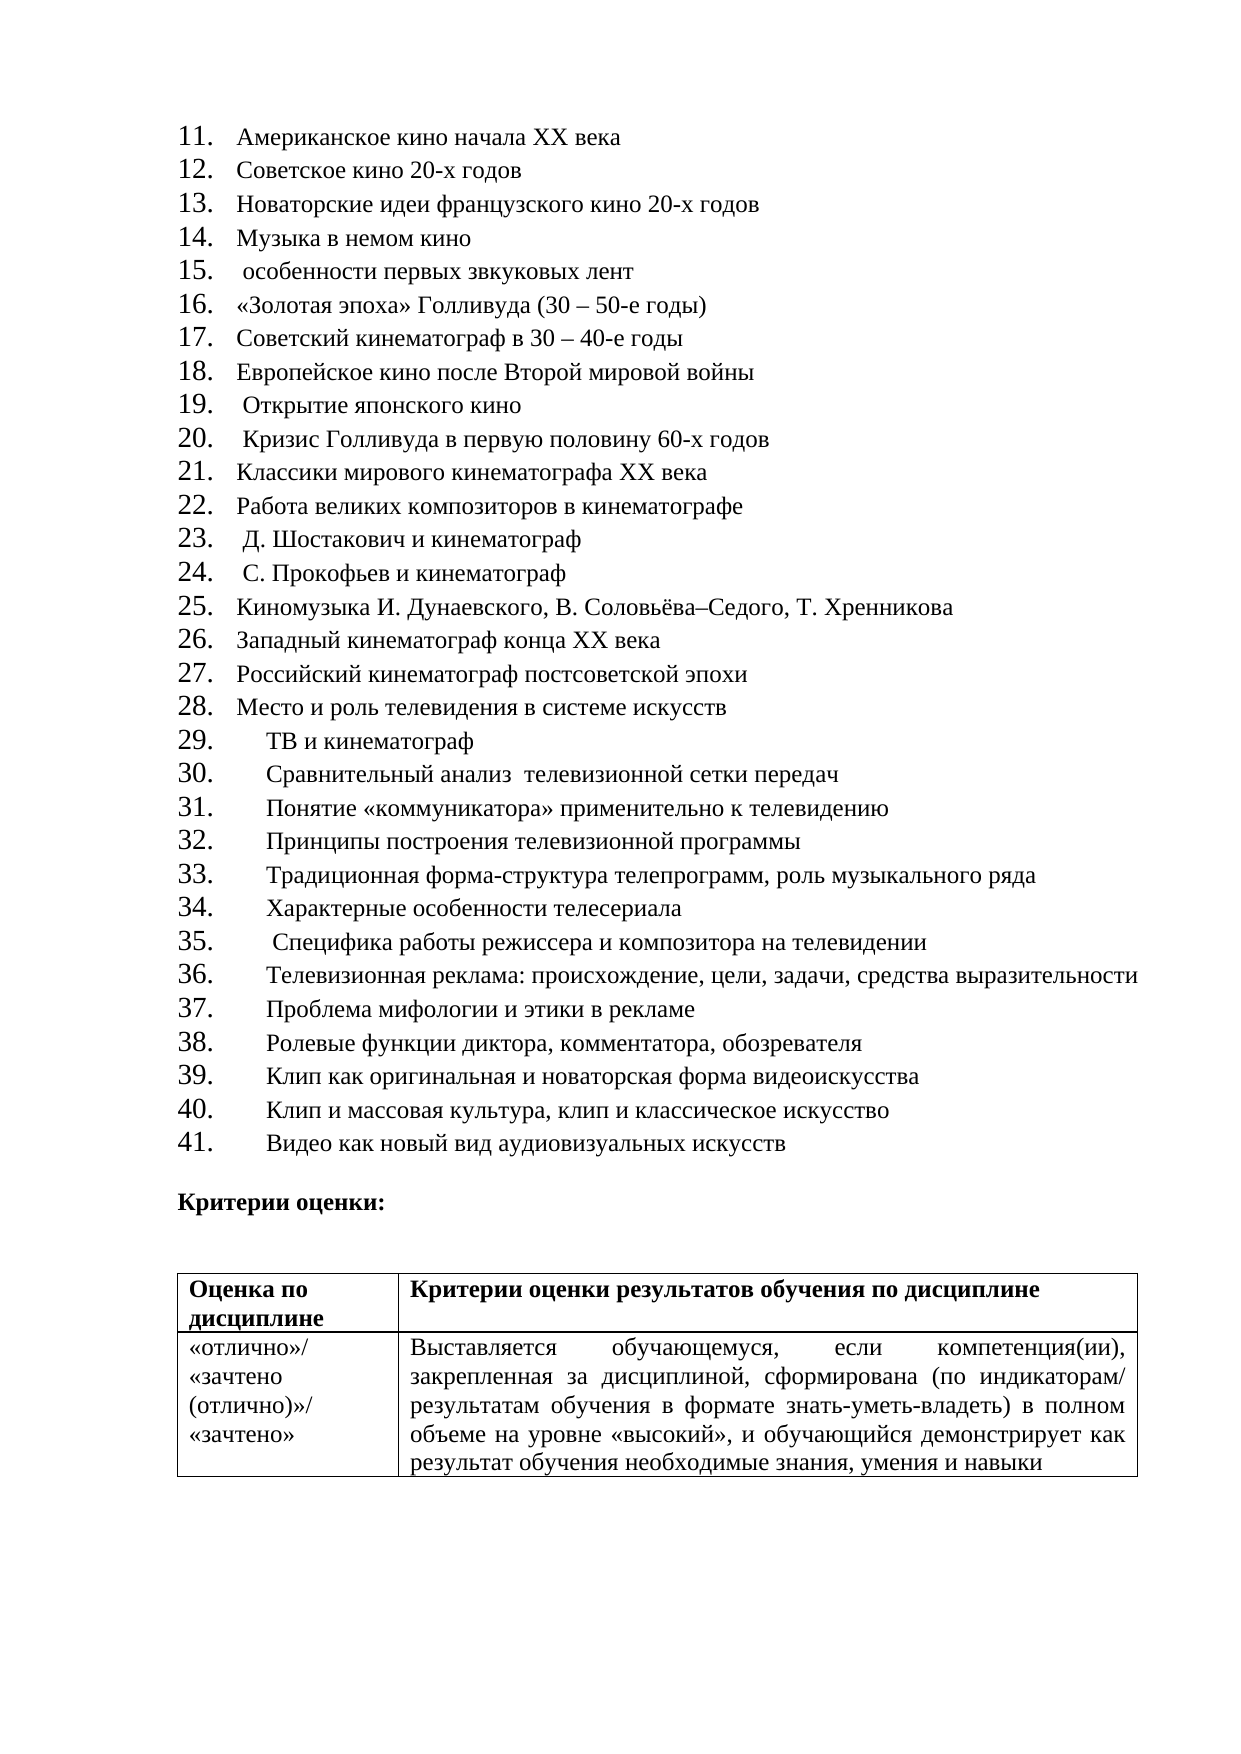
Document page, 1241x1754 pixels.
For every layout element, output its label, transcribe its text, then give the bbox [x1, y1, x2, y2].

list Сравнительный анализ телевизионной сетки передач [177, 755, 1181, 789]
list Новаторские идеи французского кино 20-х годов [177, 185, 1181, 219]
list Киномузыка И. Дунаевского, В. Соловьёва–Седого, Т. Хренникова [177, 588, 1181, 621]
list Советское кино 20-х годов [177, 152, 1181, 185]
list Место и роль телевидения в системе искусств [177, 688, 1181, 722]
list особенности первых звкуковых лент [177, 252, 1181, 286]
list Американское кино начала ХХ века [177, 118, 1181, 152]
list Д. Шостакович и кинематограф [177, 521, 1181, 554]
list Кризис Голливуда в первую половину 60-х годов [177, 420, 1181, 453]
table_cell «отлично»/ «зачтено (отлично)»/ «зачтено» [178, 1333, 398, 1476]
list Открытие японского кино [177, 386, 1181, 420]
list С. Прокофьев и кинематограф [177, 554, 1181, 588]
list Ролевые функции диктора, комментатора, обозревателя [177, 1024, 1181, 1057]
list Клип как оригинальная и новаторская форма видеоискусства [177, 1057, 1181, 1091]
list Проблема мифологии и этики в рекламе [177, 990, 1181, 1024]
list Клип и массовая культура, клип и классическое искусство [177, 1091, 1181, 1124]
list Традиционная форма-структура телепрограмм, роль музыкального ряда [177, 856, 1181, 889]
list Музыка в немом кино [177, 219, 1181, 252]
list «Золотая эпоха» Голливуда (30 – 50-е годы) [177, 286, 1181, 319]
list ТВ и кинематограф [177, 722, 1181, 755]
table_header Оценка по дисциплине [178, 1274, 398, 1331]
list Телевизионная реклама: происхождение, цели, задачи, средства выразительности [177, 957, 1181, 990]
text Критерии оценки: [177, 1187, 1181, 1215]
list Российский кинематограф постсоветской эпохи [177, 655, 1181, 688]
list Классики мирового кинематографа ХХ века [177, 453, 1181, 487]
list Видео как новый вид аудиовизуальных искусств [177, 1124, 1181, 1158]
table_cell Выставляется обучающемуся, если компетенция(ии), закрепленная за дисциплиной, сформирована (по индикаторам/ результатам обучения в формате знать-уметь-владеть) в полном объеме на уровне «высокий», и обучающийся демонстрирует как результат обучения необходимые знания, умения и навыки [399, 1333, 1137, 1476]
list Работа великих композиторов в кинематографе [177, 487, 1181, 521]
list Советский кинематограф в 30 – 40-е годы [177, 319, 1181, 353]
list Западный кинематограф конца ХХ века [177, 621, 1181, 655]
list Европейское кино после Второй мировой войны [177, 353, 1181, 386]
table_header Критерии оценки результатов обучения по дисциплине [399, 1274, 1137, 1331]
list Понятие «коммуникатора» применительно к телевидению [177, 789, 1181, 822]
list Специфика работы режиссера и композитора на телевидении [177, 923, 1181, 957]
list Принципы построения телевизионной программы [177, 822, 1181, 856]
list Характерные особенности телесериала [177, 889, 1181, 923]
